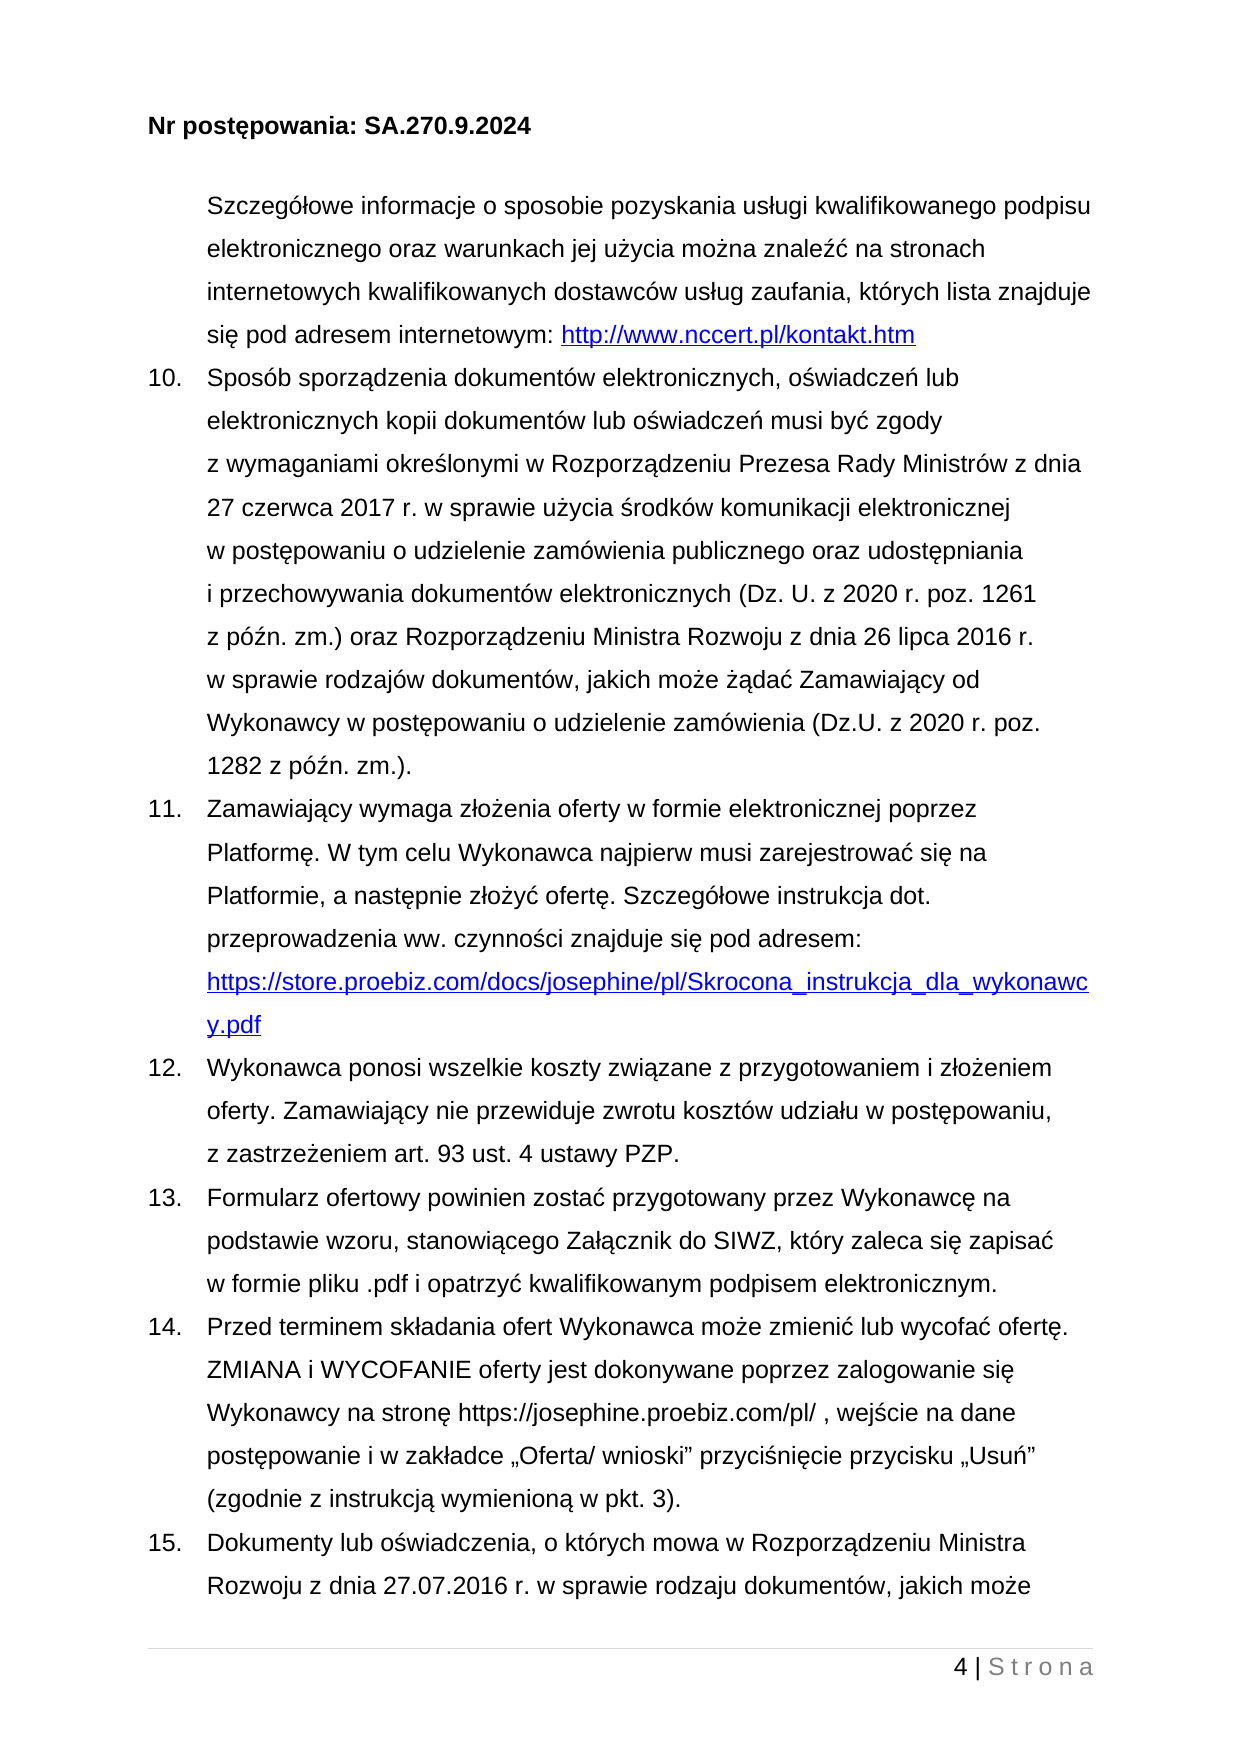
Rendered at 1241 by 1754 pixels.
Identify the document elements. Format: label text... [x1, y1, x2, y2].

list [148, 1527, 1093, 1599]
list Formularz ofertowy powinien zostać przygotowany przez Wykonawcę na podstawie wzoru, stanowiącego Załącznik do SIWZ, który zaleca się zapisać w formie pliku .pdf i opatrzyć kwalifikowanym podpisem elektronicznym. [148, 1182, 1093, 1297]
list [148, 191, 1093, 349]
list Przed terminem składania ofert Wykonawca może zmienić lub wycofać ofertę. ZMIANA i WYCOFANIE oferty jest dokonywane poprzez zalogowanie się Wykonawcy na stronę https://josephine.proebiz.com/pl/ , wejście na dane postępowanie i w zakładce „Oferta/ wnioski” przyciśnięcie przycisku „Usuń” (zgodnie z instrukcją wymienioną w pkt. 3). [148, 1312, 1093, 1513]
list Sposób sporządzenia dokumentów elektronicznych, oświadczeń lub elektronicznych kopii dokumentów lub oświadczeń musi być zgody z wymaganiami określonymi w Rozporządzeniu Prezesa Rady Ministrów z dnia 27 czerwca 2017 r. w sprawie użycia środków komunikacji elektronicznej w postępowaniu o udzielenie zamówienia publicznego oraz udostępniania i przechowywania dokumentów elektronicznych (Dz. U. z 2020 r. poz. 1261 z późn. zm.) oraz Rozporządzeniu Ministra Rozwoju z dnia 26 lipca 2016 r. w sprawie rodzajów dokumentów, jakich może żądać Zamawiający od Wykonawcy w postępowaniu o udzielenie zamówienia (Dz.U. z 2020 r. poz. 1282 z późn. zm.). [148, 363, 1093, 780]
list Wykonawca ponosi wszelkie koszty związane z przygotowaniem i złożeniem oferty. Zamawiający nie przewiduje zwrotu kosztów udziału w postępowaniu, z zastrzeżeniem art. 93 ust. 4 ustawy PZP. [148, 1053, 1093, 1168]
list Zamawiający wymaga złożenia oferty w formie elektronicznej poprzez Platformę. W tym celu Wykonawca najpierw musi zarejestrować się na Platformie, a następnie złożyć ofertę. Szczegółowe instrukcja dot. przeprowadzenia ww. czynności znajduje się pod adresem: https://store.proebiz.com/docs/josephine/pl/Skrocona_instrukcja_dla_wykonawcy.pdf [148, 794, 1093, 1039]
